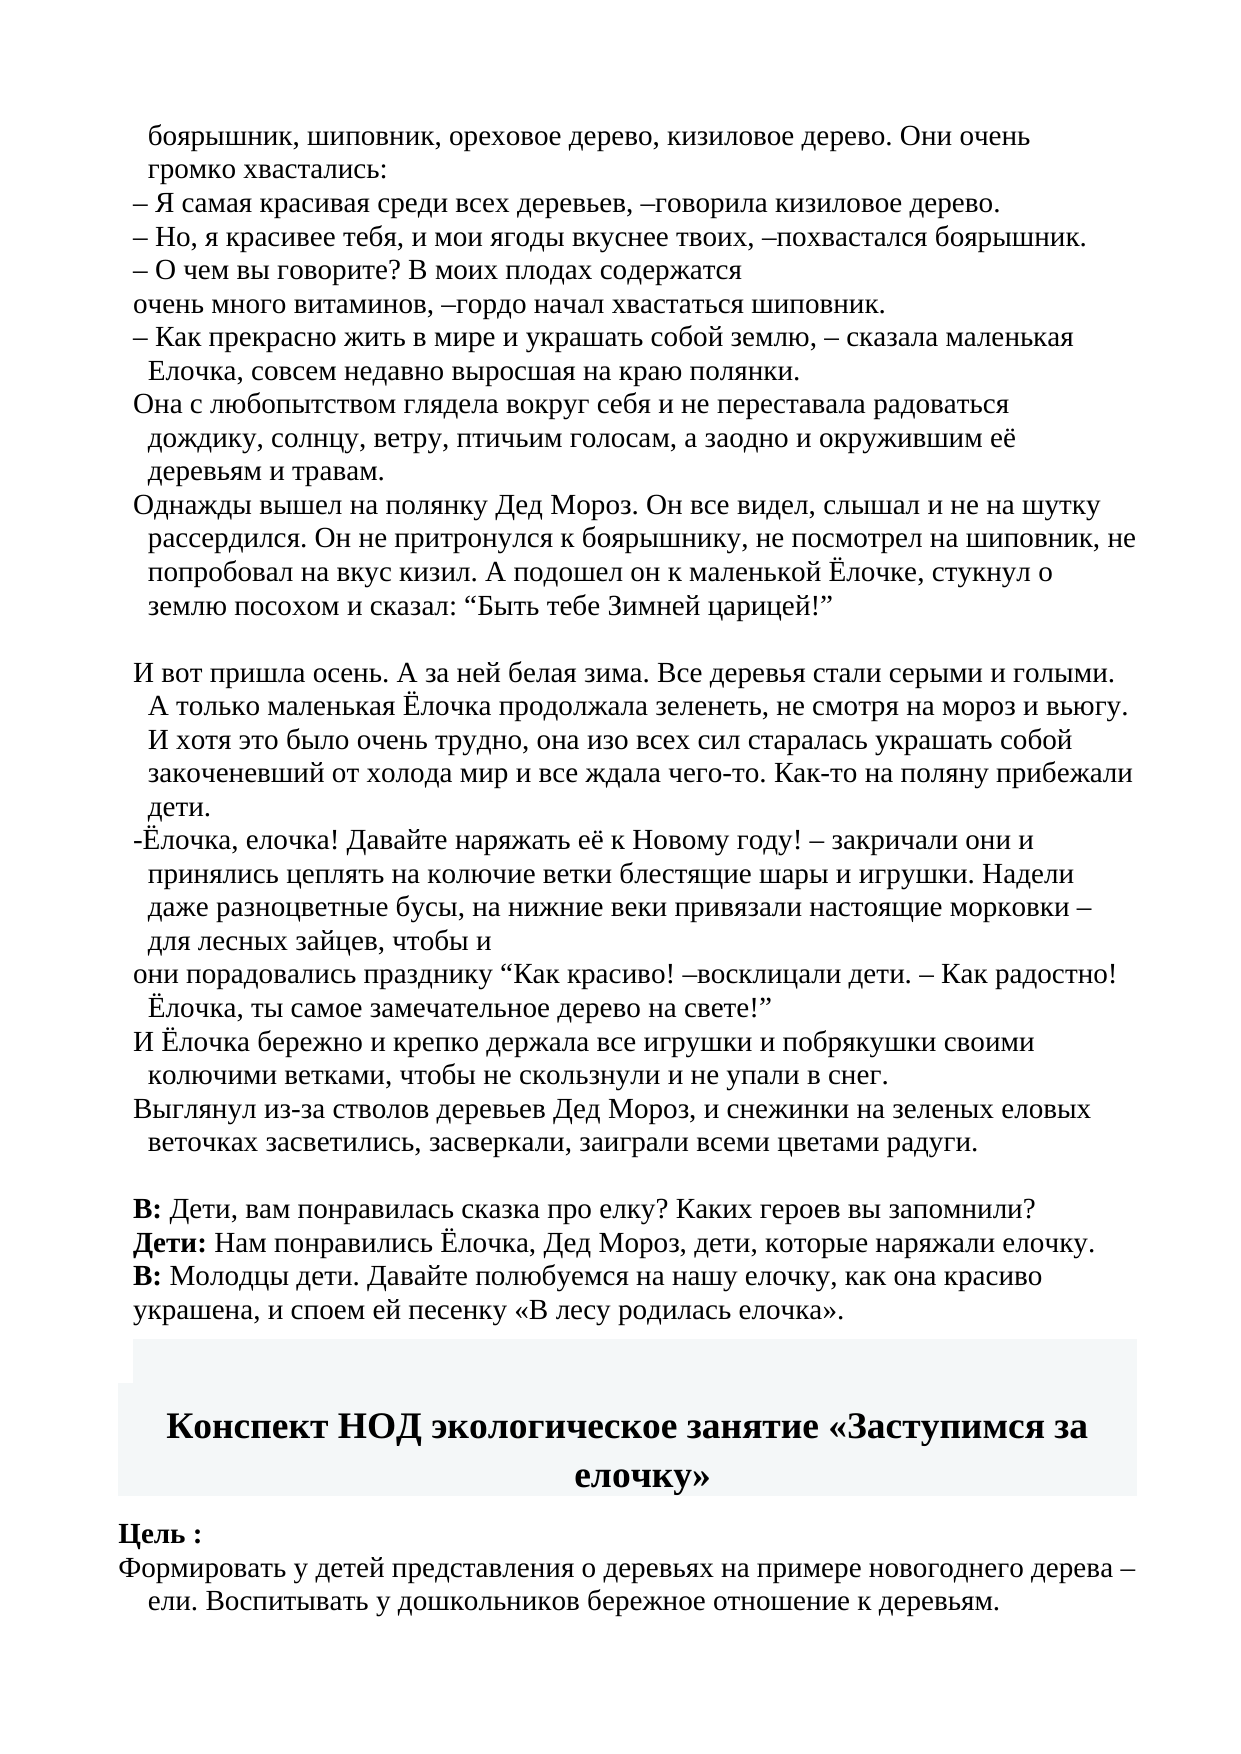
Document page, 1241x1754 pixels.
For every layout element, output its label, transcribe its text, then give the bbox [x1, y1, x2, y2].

text И вот пришла осень. А за ней белая зима. Все деревья стали серыми и голыми. А только маленькая Ёлочка продолжала зеленеть, не смотря на мороз и вьюгу. И хотя это было очень трудно, она изо всех сил старалась украшать собой закоченевший от холода мир и все ждала чего-то. Как-то на поляну прибежали дети. [133, 655, 1137, 822]
text – Но, я красивее тебя, и мои ягоды вкуснее твоих, –похвастался боярышник. [133, 219, 1107, 252]
text Конспект НОД экологическое занятие «Заступимся за елочку» [118, 1403, 1137, 1496]
text И Ёлочка бережно и крепко держала все игрушки и побрякушки своими колючими ветками, чтобы не скользнули и не упали в снег. [133, 1024, 1137, 1091]
text В: Молодцы дети. Давайте полюбуемся на нашу елочку, как она красиво украшена, и споем ей песенку «В лесу родилась елочка». [133, 1258, 1137, 1326]
text – Как прекрасно жить в мире и украшать собой землю, – сказала маленькая Елочка, совсем недавно выросшая на краю полянки. [133, 319, 1107, 386]
text -Ёлочка, елочка! Давайте наряжать её к Новому году! – закричали они и принялись цеплять на колючие ветки блестящие шары и игрушки. Надели даже разноцветные бусы, на нижние веки привязали настоящие морковки – для лесных зайцев, чтобы и [133, 822, 1137, 957]
text В: Дети, вам понравилась сказка про елку? Каких героев вы запомнили? [133, 1191, 1137, 1225]
text Формировать у детей представления о деревьях на примере новогоднего дерева –ели. Воспитывать у дошкольников бережное отношение к деревьям. [118, 1550, 1137, 1617]
text Дети: Нам понравились Ёлочка, Дед Мороз, дети, которые наряжали елочку. [133, 1225, 1137, 1258]
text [133, 118, 1107, 185]
text они порадовались празднику “Как красиво! –восклицали дети. – Как радостно! Ёлочка, ты самое замечательное дерево на свете!” [133, 957, 1137, 1024]
text – Я самая красивая среди всех деревьев, –говорила кизиловое дерево. [133, 185, 1107, 219]
text Она с любопытством глядела вокруг себя и не переставала радоваться дождику, солнцу, ветру, птичьим голосам, а заодно и окружившим её деревьям и травам. [133, 386, 1107, 487]
text Цель : [118, 1516, 1137, 1550]
text очень много витаминов, –гордо начал хвастаться шиповник. [133, 286, 1107, 319]
text Выглянул из-за стволов деревьев Дед Мороз, и снежинки на зеленых еловых веточках засветились, засверкали, заиграли всеми цветами радуги. [133, 1091, 1137, 1158]
text Однажды вышел на полянку Дед Мороз. Он все видел, слышал и не на шутку рассердился. Он не притронулся к боярышнику, не посмотрел на шиповник, не попробовал на вкус кизил. А подошел он к маленькой Ёлочке, стукнул о землю посохом и сказал: “Быть тебе Зимней царицей!” [133, 487, 1137, 621]
text – О чем вы говорите? В моих плодах содержатся [133, 252, 1107, 286]
